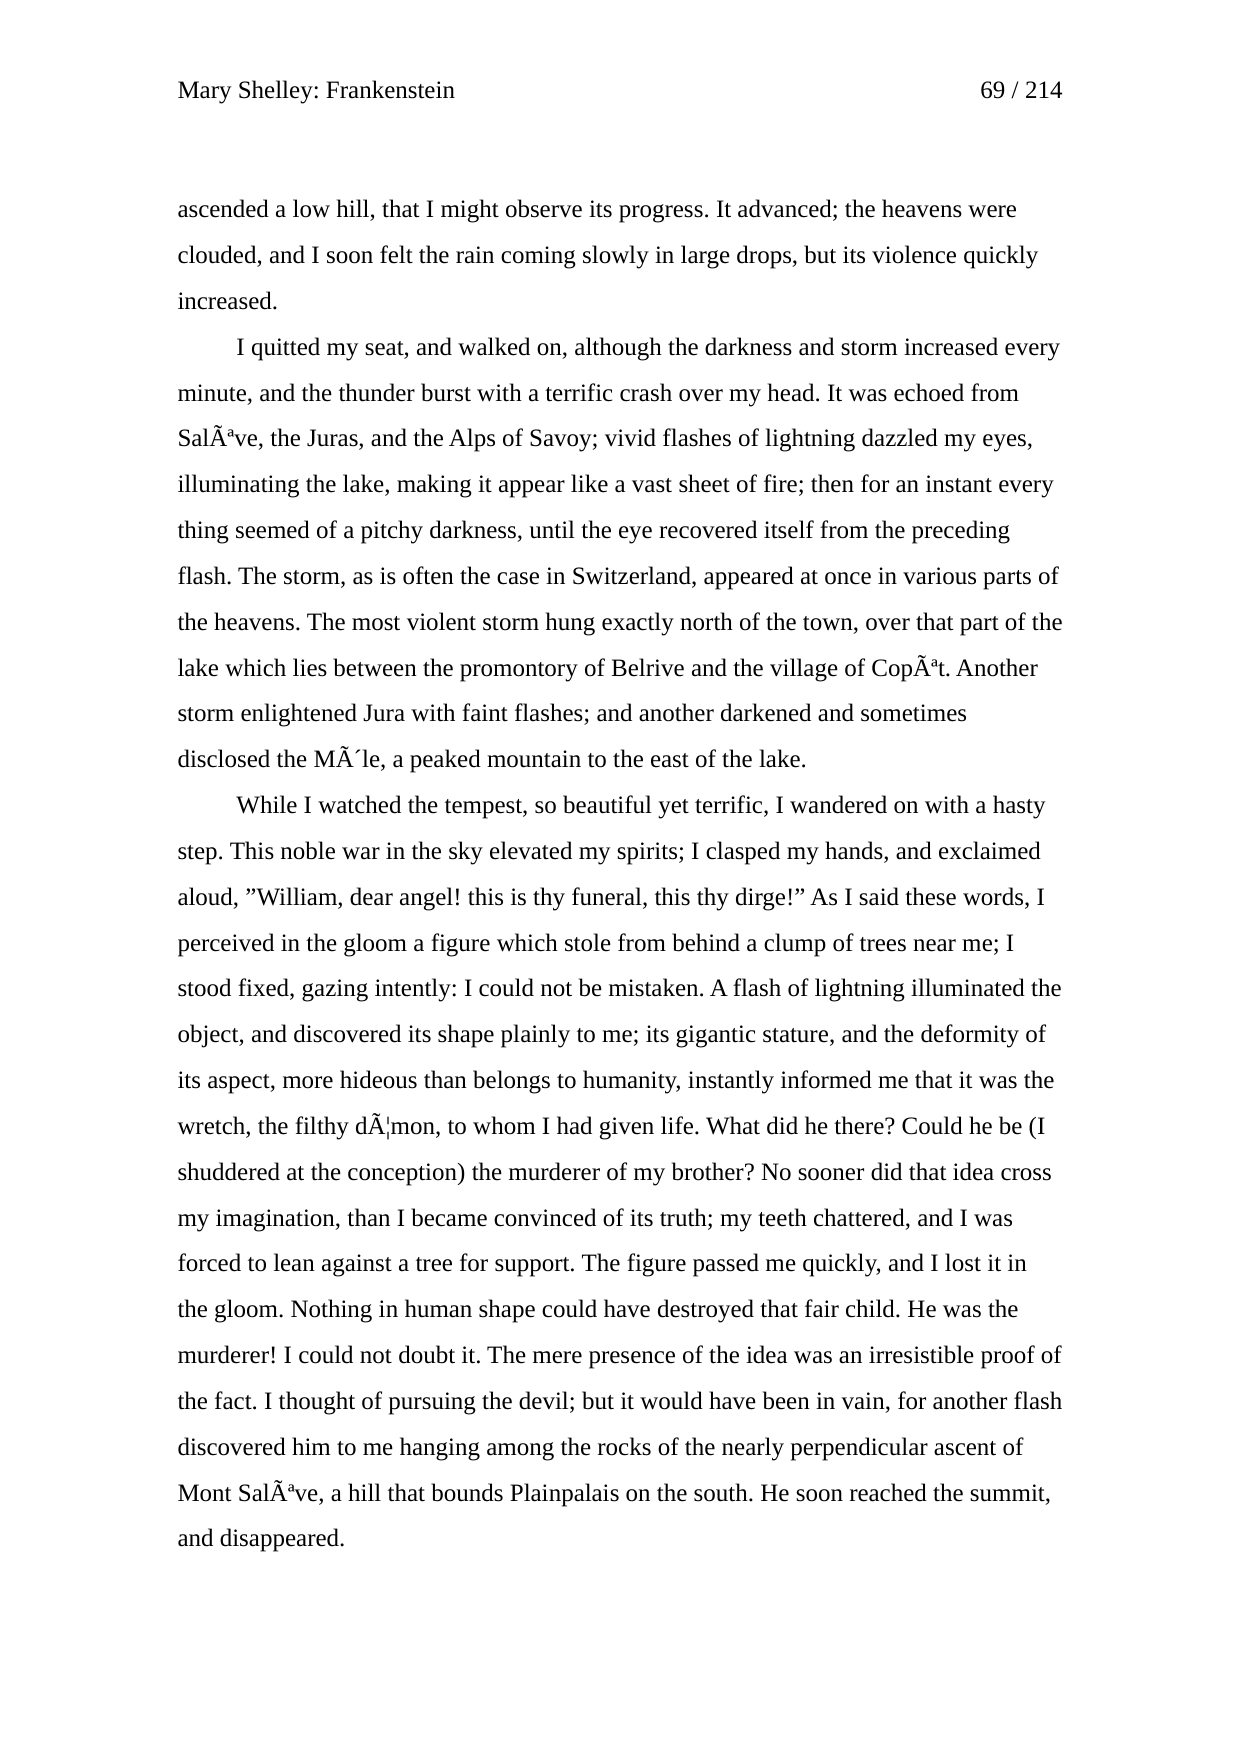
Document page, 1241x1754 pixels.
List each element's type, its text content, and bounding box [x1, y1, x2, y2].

text I quitted my seat, and walked on, although the darkness and storm increased every minute, and the thunder burst with a terrific crash over my head. It was echoed from SalÃªve, the Juras, and the Alps of Savoy; vivid flashes of lightning dazzled my eyes, illuminating the lake, making it appear like a vast sheet of fire; then for an instant every thing seemed of a pitchy darkness, until the eye recovered itself from the preceding flash. The storm, as is often the case in Switzerland, appeared at once in various parts of the heavens. The most violent storm hung exactly north of the town, over that part of the lake which lies between the promontory of Belrive and the village of CopÃªt. Another storm enlightened Jura with faint flashes; and another darkened and sometimes disclosed the MÃ´le, a peaked mountain to the east of the lake. [177, 315, 1063, 773]
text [177, 177, 1063, 315]
text While I watched the tempest, so beautiful yet terrific, I wandered on with a hasty step. This noble war in the sky elevated my spirits; I clasped my hands, and exclaimed aloud, ”William, dear angel! this is thy funeral, this thy dirge!” As I said these words, I perceived in the gloom a figure which stole from behind a clump of trees near me; I stood fixed, gazing intently: I could not be mistaken. A flash of lightning illuminated the object, and discovered its shape plainly to me; its gigantic stature, and the deformity of its aspect, more hideous than belongs to humanity, instantly informed me that it was the wretch, the filthy dÃ¦mon, to whom I had given life. What did he there? Could he be (I shuddered at the conception) the murderer of my brother? No sooner did that idea cross my imagination, than I became convinced of its truth; my teeth chattered, and I was forced to lean against a tree for support. The figure passed me quickly, and I lost it in the gloom. Nothing in human shape could have destroyed that fair child. He was the murderer! I could not doubt it. The mere presence of the idea was an irresistible proof of the fact. I thought of pursuing the devil; but it would have been in vain, for another flash discovered him to me hanging among the rocks of the nearly perpendicular ascent of Mont SalÃªve, a hill that bounds Plainpalais on the south. He soon reached the summit, and disappeared. [177, 773, 1063, 1552]
